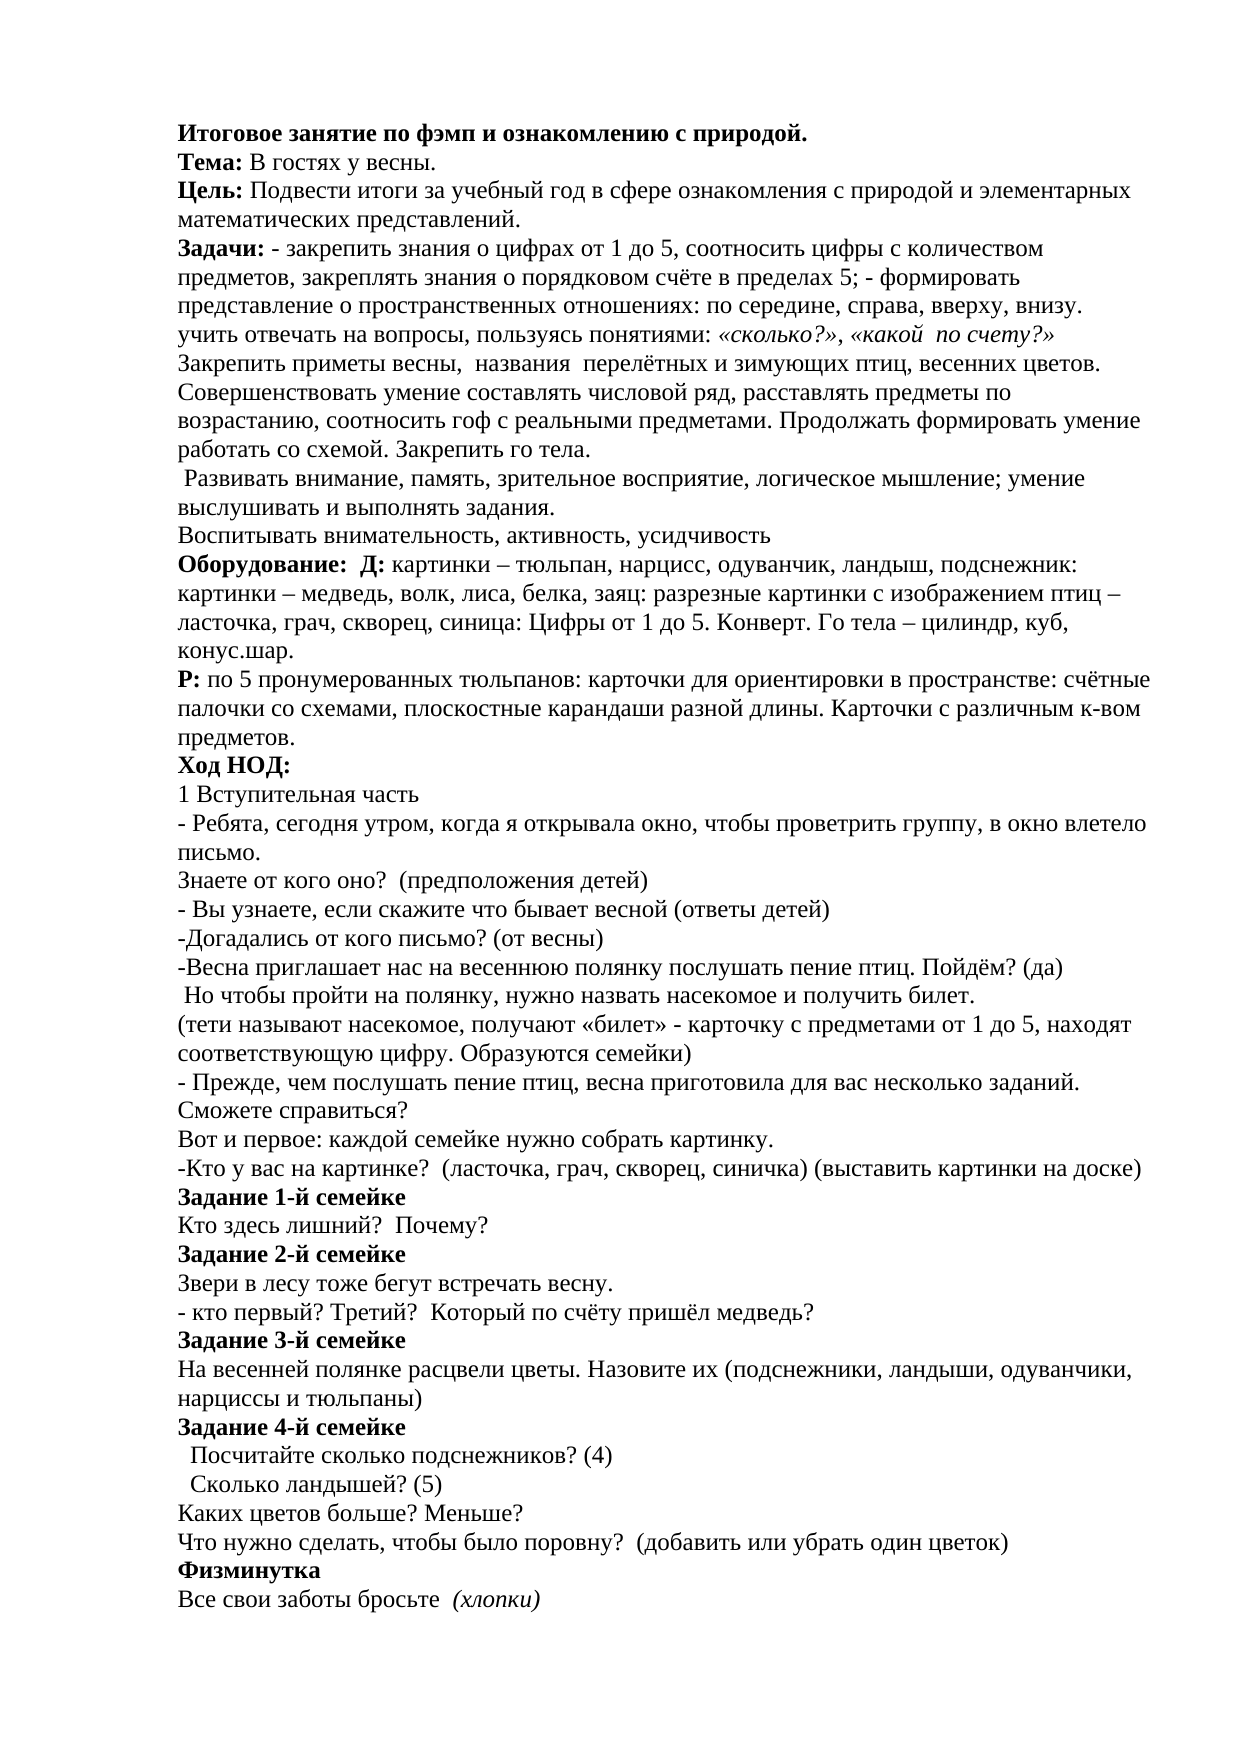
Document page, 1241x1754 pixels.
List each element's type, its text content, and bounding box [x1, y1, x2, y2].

text Р: по 5 пронумерованных тюльпанов: карточки для ориентировки в пространстве: счётные палочки со схемами, плоскостные карандаши разной длины. Карточки с различным к-вом предметов. [177, 664, 1152, 751]
text -Весна приглашает нас на весеннюю полянку послушать пение птиц. Пойдём? (да) [177, 952, 1152, 981]
text Ход НОД: [177, 751, 1152, 779]
text Задание 2-й семейке [177, 1239, 1152, 1268]
text Сколько ландышей? (5) [177, 1469, 1152, 1498]
text Задачи: - закрепить знания о цифрах от 1 до 5, соотносить цифры с количеством предметов, закреплять знания о порядковом счёте в пределах 5; - формировать представление о пространственных отношениях: по середине, справа, вверху, внизу. учить отвечать на вопросы, пользуясь понятиями: «сколько?», «какой по счету?» Закрепить приметы весны, названия перелётных и зимующих птиц, весенних цветов. Совершенствовать умение составлять числовой ряд, расставлять предметы по возрастанию, соотносить гоф с реальными предметами. Продолжать формировать умение работать со схемой. Закрепить го тела. [177, 233, 1152, 463]
text Задание 4-й семейке [177, 1412, 1152, 1441]
text Звери в лесу тоже бегут встречать весну. [177, 1268, 1152, 1297]
text Цель: Подвести итоги за учебный год в сфере ознакомления с природой и элементарных математических представлений. [177, 176, 1152, 233]
text - кто первый? Третий? Который по счёту пришёл медведь? [177, 1297, 1152, 1326]
text Тема: В гостях у весны. [177, 147, 1152, 176]
text Все свои заботы бросьте (хлопки) [177, 1584, 1152, 1613]
text Оборудование: Д: картинки – тюльпан, нарцисс, одуванчик, ландыш, подснежник: картинки – медведь, волк, лиса, белка, заяц: разрезные картинки с изображением птиц – ласточка, грач, скворец, синица: Цифры от 1 до 5. Конверт. Го тела – цилиндр, куб, конус.шар. [177, 549, 1152, 664]
text -Догадались от кого письмо? (от весны) [177, 923, 1152, 952]
text - Вы узнаете, если скажите что бывает весной (ответы детей) [177, 894, 1152, 923]
text Задание 3-й семейке [177, 1326, 1152, 1354]
text -Кто у вас на картинке? (ласточка, грач, скворец, синичка) (выставить картинки на доске) [177, 1153, 1152, 1182]
text (тети называют насекомое, получают «билет» - карточку с предметами от 1 до 5, находят соответствующую цифру. Образуются семейки) [177, 1009, 1152, 1067]
text Физминутка [177, 1556, 1152, 1584]
text Вот и первое: каждой семейке нужно собрать картинку. [177, 1124, 1152, 1153]
text - Ребята, сегодня утром, когда я открывала окно, чтобы проветрить группу, в окно влетело письмо. [177, 808, 1152, 866]
text Но чтобы пройти на полянку, нужно назвать насекомое и получить билет. [177, 981, 1152, 1009]
text - Прежде, чем послушать пение птиц, весна приготовила для вас несколько заданий. Сможете справиться? [177, 1067, 1152, 1124]
text 1 Вступительная часть [177, 779, 1152, 808]
text Воспитывать внимательность, активность, усидчивость [177, 521, 1152, 549]
text Что нужно сделать, чтобы было поровну? (добавить или убрать один цветок) [177, 1527, 1152, 1556]
text Задание 1-й семейке [177, 1182, 1152, 1211]
text Кто здесь лишний? Почему? [177, 1211, 1152, 1239]
text Итоговое занятие по фэмп и ознакомлению с природой. [177, 118, 1152, 147]
text На весенней полянке расцвели цветы. Назовите их (подснежники, ландыши, одуванчики, нарциссы и тюльпаны) [177, 1354, 1152, 1412]
text Знаете от кого оно? (предположения детей) [177, 866, 1152, 894]
text Посчитайте сколько подснежников? (4) [177, 1441, 1152, 1469]
text Развивать внимание, память, зрительное восприятие, логическое мышление; умение выслушивать и выполнять задания. [177, 463, 1152, 521]
text Каких цветов больше? Меньше? [177, 1498, 1152, 1527]
